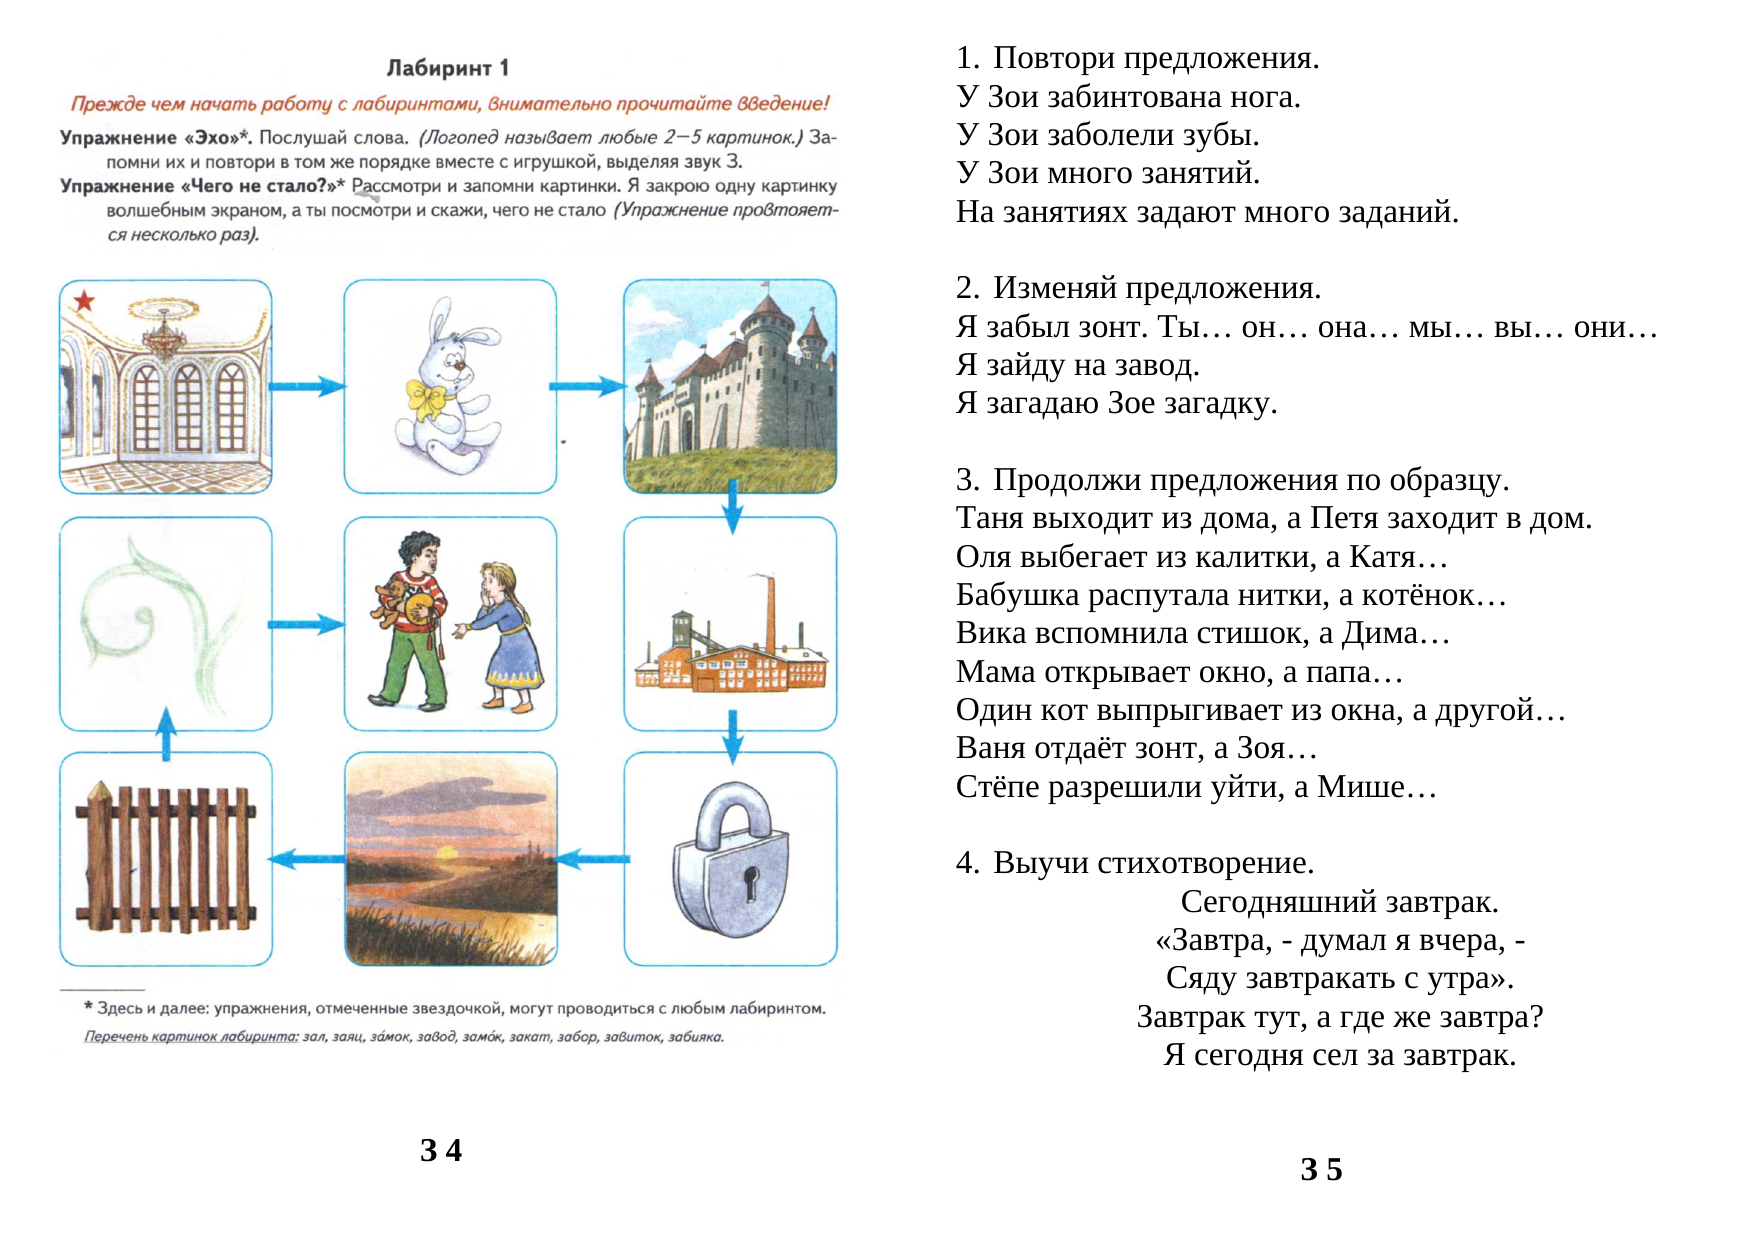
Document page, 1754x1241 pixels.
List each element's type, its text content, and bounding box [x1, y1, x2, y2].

text У Зои забинтована нога. [956, 76, 1725, 114]
text Оля выбегает из калитки, а Катя… [956, 536, 1725, 574]
text Вика вспомнила стишок, а Дима… [956, 612, 1725, 651]
text Стёпе разрешили уйти, а Мише… [956, 766, 1725, 804]
text Бабушка распутала нитки, а котёнок… [956, 574, 1725, 612]
text З 4 [37, 1130, 844, 1168]
text Сяду завтракать с утра». [956, 957, 1725, 996]
text Завтрак тут, а где же завтра? [956, 996, 1725, 1034]
text Один кот выпрыгивает из окна, а другой… [956, 689, 1725, 727]
list Выучи стихотворение. [956, 842, 1725, 881]
text У Зои заболели зубы. [956, 114, 1725, 152]
text На занятиях задают много заданий. [956, 191, 1725, 229]
text Я забыл зонт. Ты… он… она… мы… вы… они… [956, 306, 1725, 344]
list Продолжи предложения по образцу. [956, 459, 1725, 497]
text Я зайду на завод. [956, 344, 1725, 382]
picture [38, 37, 845, 1054]
text Я сегодня сел за завтрак. [956, 1034, 1725, 1072]
list Изменяй предложения. [956, 267, 1725, 306]
text Ваня отдаёт зонт, а Зоя… [956, 727, 1725, 766]
text «Завтра, - думал я вчера, - [956, 919, 1725, 957]
text Мама открывает окно, а папа… [956, 651, 1725, 689]
text Я загадаю Зое загадку. [956, 382, 1725, 421]
list Повтори предложения. [956, 37, 1725, 76]
text З 5 [918, 1149, 1725, 1187]
text Таня выходит из дома, а Петя заходит в дом. [956, 497, 1725, 536]
text У Зои много занятий. [956, 152, 1725, 191]
text Сегодняшний завтрак. [956, 881, 1725, 919]
